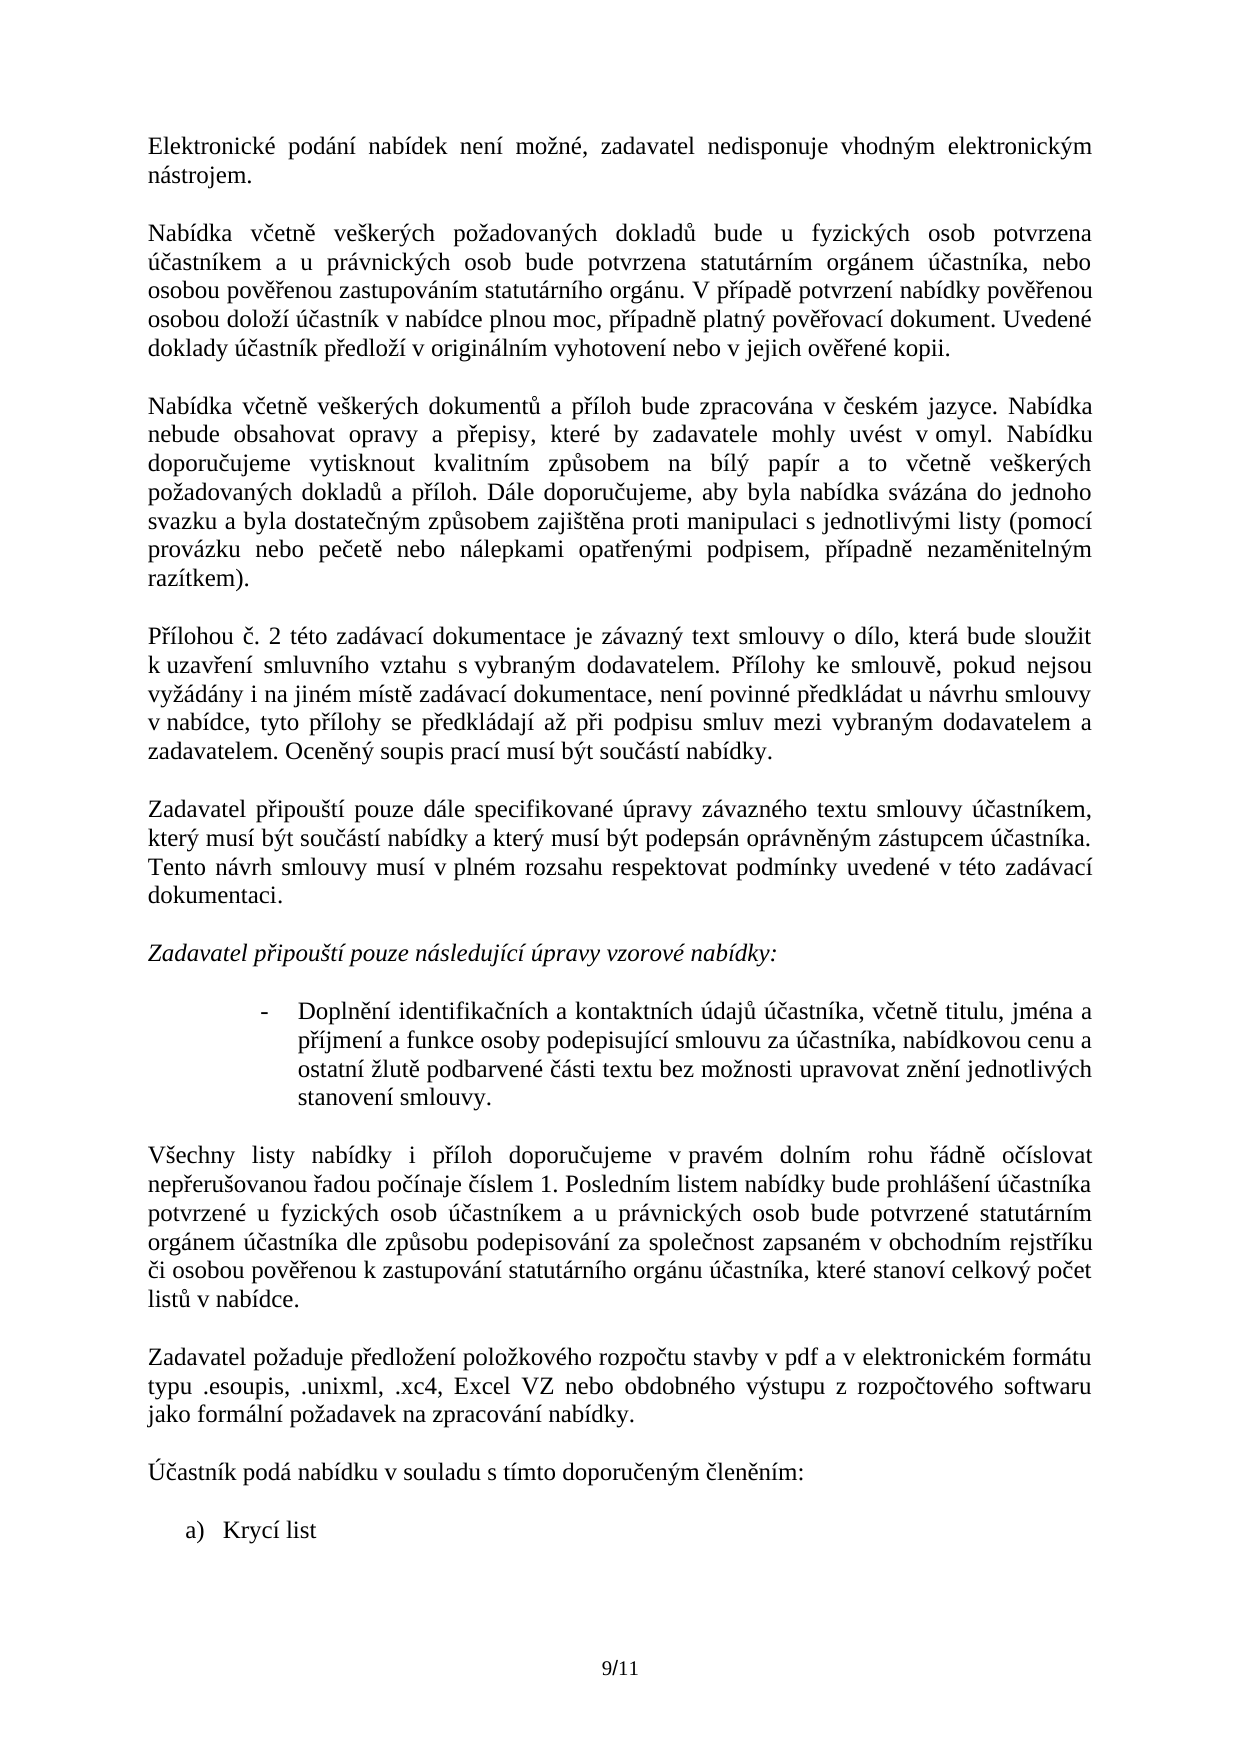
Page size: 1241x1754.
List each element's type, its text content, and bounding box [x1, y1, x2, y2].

text Účastník podá nabídku v souladu s tímto doporučeným členěním: [148, 1457, 1093, 1486]
list Doplnění identifikačních a kontaktních údajů účastníka, včetně titulu, jména a příjmení a funkce osoby podepisující smlouvu za účastníka, nabídkovou cenu a ostatní žlutě podbarvené části textu bez možnosti upravovat znění jednotlivých stanovení smlouvy. [260, 996, 1093, 1111]
text Elektronické podání nabídek není možné, zadavatel nedisponuje vhodným elektronickým nástrojem. [148, 131, 1093, 189]
text Zadavatel požaduje předložení položkového rozpočtu stavby v pdf a v elektronickém formátu typu .esoupis, .unixml, .xc4, Excel VZ nebo obdobného výstupu z rozpočtového softwaru jako formální požadavek na zpracování nabídky. [148, 1342, 1093, 1428]
text Všechny listy nabídky i příloh doporučujeme v pravém dolním rohu řádně očíslovat nepřerušovanou řadou počínaje číslem 1. Posledním listem nabídky bude prohlášení účastníka potvrzené u fyzických osob účastníkem a u právnických osob bude potvrzené statutárním orgánem účastníka dle způsobu podepisování za společnost zapsaném v obchodním rejstříku či osobou pověřenou k zastupování statutárního orgánu účastníka, které stanoví celkový počet listů v nabídce. [148, 1140, 1093, 1313]
text Nabídka včetně veškerých dokumentů a příloh bude zpracována v českém jazyce. Nabídka nebude obsahovat opravy a přepisy, které by zadavatele mohly uvést v omyl. Nabídku doporučujeme vytisknout kvalitním způsobem na bílý papír a to včetně veškerých požadovaných dokladů a příloh. Dále doporučujeme, aby byla nabídka svázána do jednoho svazku a byla dostatečným způsobem zajištěna proti manipulaci s jednotlivými listy (pomocí provázku nebo pečetě nebo nálepkami opatřenými podpisem, případně nezaměnitelným razítkem). [148, 391, 1093, 592]
text Zadavatel připouští pouze následující úpravy vzorové nabídky: [148, 938, 1093, 967]
list Krycí list [185, 1515, 1093, 1544]
text Nabídka včetně veškerých požadovaných dokladů bude u fyzických osob potvrzena účastníkem a u právnických osob bude potvrzena statutárním orgánem účastníka, nebo osobou pověřenou zastupováním statutárního orgánu. V případě potvrzení nabídky pověřenou osobou doloží účastník v nabídce plnou moc, případně platný pověřovací dokument. Uvedené doklady účastník předloží v originálním vyhotovení nebo v jejich ověřené kopii. [148, 218, 1093, 362]
text Přílohou č. 2 této zadávací dokumentace je závazný text smlouvy o dílo, která bude sloužit k uzavření smluvního vztahu s vybraným dodavatelem. Přílohy ke smlouvě, pokud nejsou vyžádány i na jiném místě zadávací dokumentace, není povinné předkládat u návrhu smlouvy v nabídce, tyto přílohy se předkládají až při podpisu smluv mezi vybraným dodavatelem a zadavatelem. Oceněný soupis prací musí být součástí nabídky. [148, 621, 1093, 765]
text Zadavatel připouští pouze dále specifikované úpravy závazného textu smlouvy účastníkem, který musí být součástí nabídky a který musí být podepsán oprávněným zástupcem účastníka. Tento návrh smlouvy musí v plném rozsahu respektovat podmínky uvedené v této zadávací dokumentaci. [148, 794, 1093, 909]
